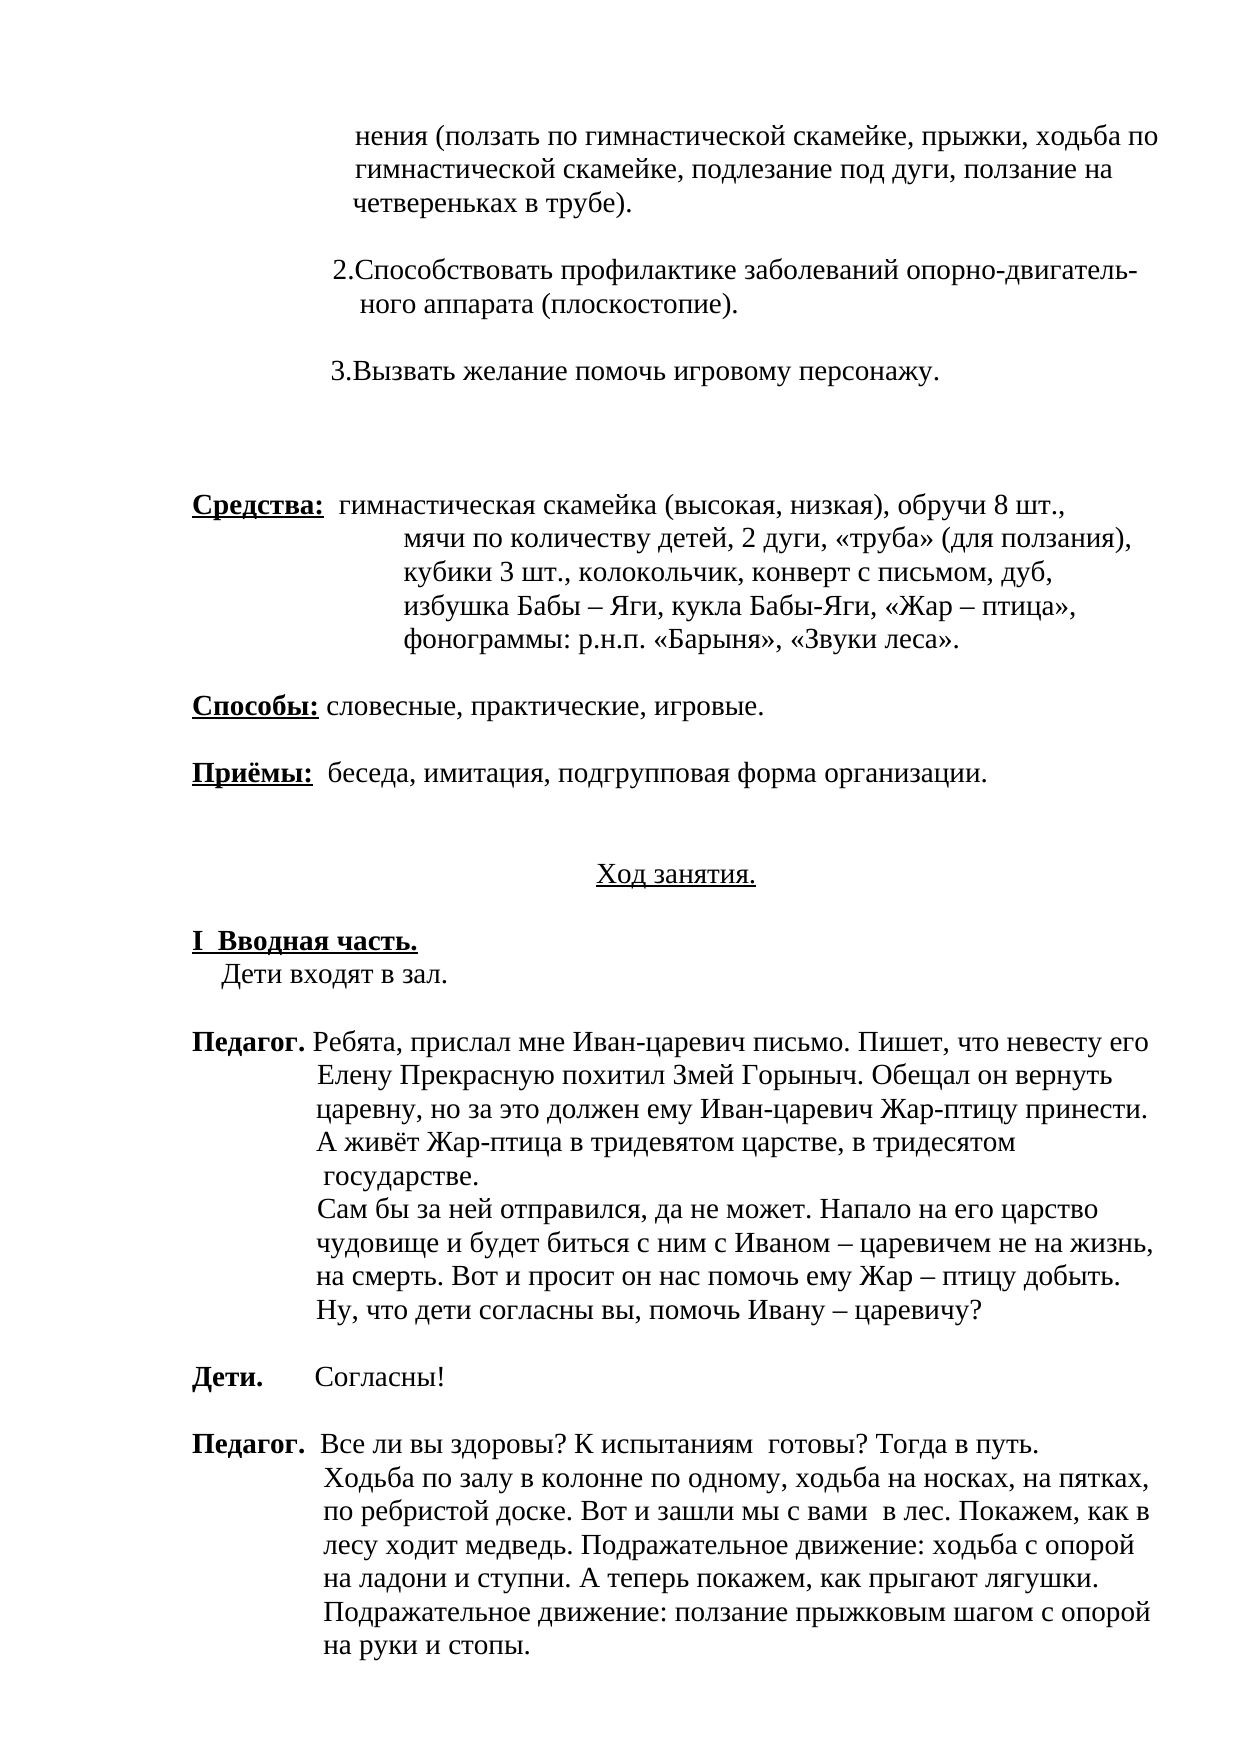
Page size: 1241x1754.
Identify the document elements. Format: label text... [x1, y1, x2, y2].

text на руки и стопы. [192, 1627, 1160, 1661]
text государстве. [192, 1158, 1160, 1191]
text мячи по количеству детей, 2 дуги, «труба» (для ползания), [192, 521, 1160, 554]
text 2.Способствовать профилактике заболеваний опорно-двигатель- [192, 252, 1160, 286]
text I Вводная часть. [192, 923, 1160, 957]
text Средства: гимнастическая скамейка (высокая, низкая), обручи 8 шт., [192, 487, 1160, 521]
text Елену Прекрасную похитил Змей Горыныч. Обещал он вернуть [192, 1057, 1160, 1091]
text чудовище и будет биться с ним с Иваном – царевичем не на жизнь, [192, 1225, 1160, 1258]
text по ребристой доске. Вот и зашли мы с вами в лес. Покажем, как в [192, 1493, 1160, 1527]
text Педагог. Ребята, прислал мне Иван-царевич письмо. Пишет, что невесту его [192, 1024, 1160, 1057]
text Сам бы за ней отправился, да не может. Напало на его царство [192, 1191, 1160, 1225]
text нения (ползать по гимнастической скамейке, прыжки, ходьба по [192, 118, 1160, 152]
text А живёт Жар-птица в тридевятом царстве, в тридесятом [192, 1124, 1160, 1158]
text Педагог. Все ли вы здоровы? К испытаниям готовы? Тогда в путь. [192, 1426, 1160, 1460]
text Способы: словесные, практические, игровые. [192, 688, 1160, 722]
text царевну, но за это должен ему Иван-царевич Жар-птицу принести. [192, 1091, 1160, 1124]
text Ход занятия. [192, 856, 1160, 889]
text гимнастической скамейке, подлезание под дуги, ползание на [192, 152, 1160, 185]
text избушка Бабы – Яги, кукла Бабы-Яги, «Жар – птица», [192, 588, 1160, 621]
text четвереньках в трубе). [192, 185, 1160, 219]
text Приёмы: беседа, имитация, подгрупповая форма организации. [192, 755, 1160, 789]
text лесу ходит медведь. Подражательное движение: ходьба с опорой [192, 1527, 1160, 1560]
text на смерть. Вот и просит он нас помочь ему Жар – птицу добыть. [192, 1258, 1160, 1292]
text Ходьба по залу в колонне по одному, ходьба на носках, на пятках, [192, 1460, 1160, 1493]
text на ладони и ступни. А теперь покажем, как прыгают лягушки. [192, 1560, 1160, 1594]
text кубики 3 шт., колокольчик, конверт с письмом, дуб, [192, 554, 1160, 588]
text фонограммы: р.н.п. «Барыня», «Звуки леса». [192, 621, 1160, 655]
text Дети входят в зал. [192, 957, 1160, 990]
text 3.Вызвать желание помочь игровому персонажу. [192, 353, 1160, 386]
text ного аппарата (плоскостопие). [192, 286, 1160, 319]
text Ну, что дети согласны вы, помочь Ивану – царевичу? [192, 1292, 1160, 1326]
text Дети. Согласны! [192, 1359, 1160, 1393]
text Подражательное движение: ползание прыжковым шагом с опорой [192, 1594, 1160, 1627]
